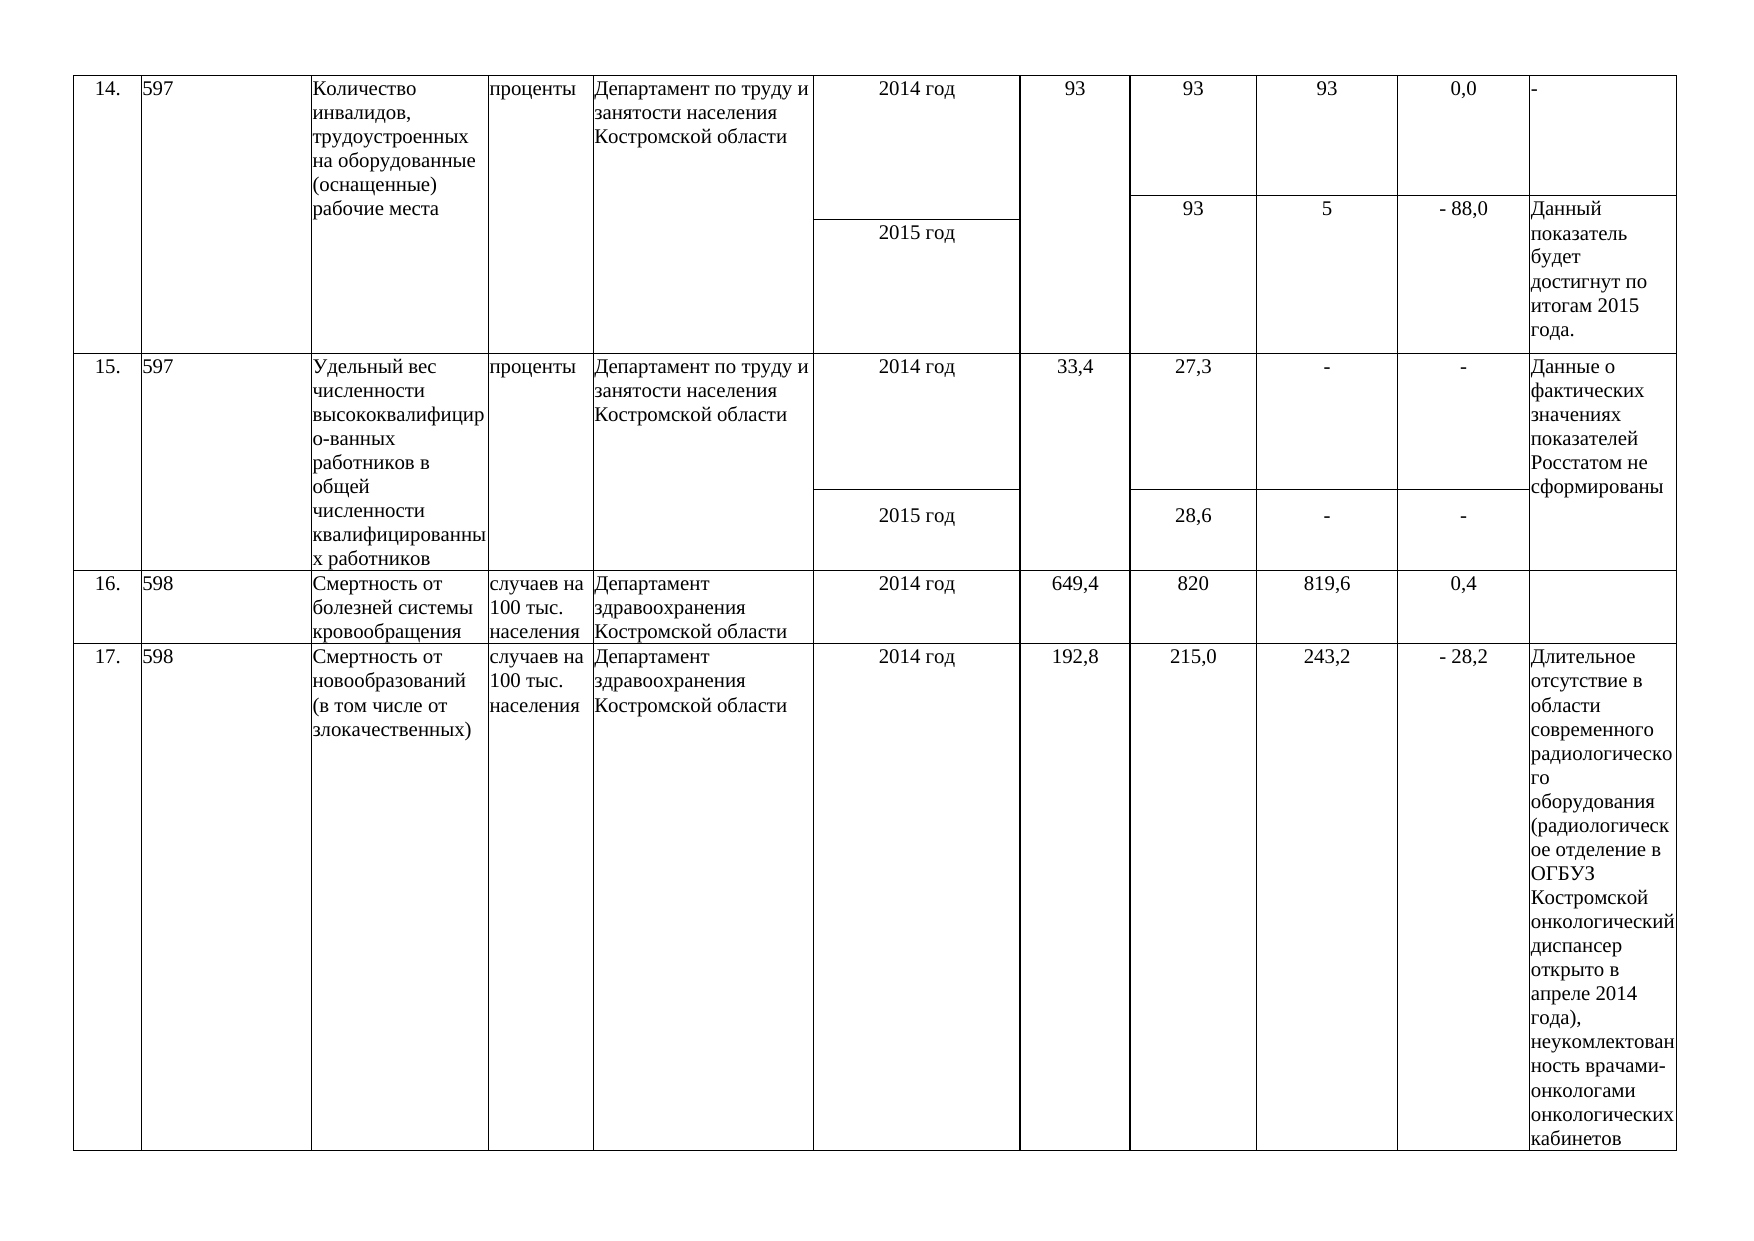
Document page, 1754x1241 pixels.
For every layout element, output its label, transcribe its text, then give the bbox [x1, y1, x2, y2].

table_cell - [1398, 490, 1529, 570]
table_cell Департамент по труду и занятости населения Костромской области [594, 76, 813, 352]
table_cell - [1257, 490, 1397, 570]
table_cell случаев на 100 тыс. населения [489, 571, 593, 643]
table_cell Удельный вес численности высококвалифициро-ванных работников в общей численности квалифицированных работников [312, 354, 488, 570]
table_cell 33,4 [1021, 354, 1129, 570]
table_cell 2014 год [814, 354, 1019, 488]
table_cell - [1530, 76, 1676, 195]
table_cell 820 [1131, 571, 1256, 643]
table_cell Смертность от болезней системы кровообращения [312, 571, 488, 643]
table_cell 0,4 [1398, 571, 1529, 643]
table_cell Количество инвалидов, трудоустроенных на оборудованные (оснащенные) рабочие места [312, 76, 488, 352]
table_cell 649,4 [1021, 571, 1129, 643]
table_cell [312, 644, 488, 1150]
table_cell 2015 год [814, 220, 1019, 352]
table_cell 597 [142, 354, 311, 570]
table_cell 93 [1257, 76, 1397, 195]
table_cell 2014 год [814, 571, 1019, 643]
table_cell 192,8 [1021, 644, 1129, 1150]
table_cell Данный показатель будет достигнут по итогам 2015 года. [1530, 196, 1676, 352]
table_cell 0,0 [1398, 76, 1529, 195]
table_cell 5 [1257, 196, 1397, 352]
table_cell 243,2 [1257, 644, 1397, 1150]
table_cell - 28,2 [1398, 644, 1529, 1150]
table_cell проценты [489, 354, 593, 570]
table_cell - [1257, 354, 1397, 488]
table_cell 27,3 [1131, 354, 1256, 488]
table_cell - [1398, 354, 1529, 488]
table_cell 15. [74, 354, 141, 570]
table_cell 17. [74, 644, 141, 1150]
table_cell 2015 год [814, 490, 1019, 570]
table_cell проценты [489, 76, 593, 352]
table_cell 598 [142, 644, 311, 1150]
table_cell 93 [1021, 76, 1129, 352]
table_cell 215,0 [1131, 644, 1256, 1150]
table_cell 93 [1131, 76, 1256, 195]
table_cell 2014 год [814, 76, 1019, 219]
table_cell Данные о фактических значениях показателей Росстатом не сформированы [1530, 354, 1676, 570]
table_cell 597 [142, 76, 311, 352]
table_cell Департамент здравоохранения Костромской области [594, 571, 813, 643]
table_cell 93 [1131, 196, 1256, 352]
table_cell - 88,0 [1398, 196, 1529, 352]
table_cell [1530, 571, 1676, 643]
table_cell 819,6 [1257, 571, 1397, 643]
table_cell 598 [142, 571, 311, 643]
table_cell 2014 год [814, 644, 1019, 1150]
table_cell 14. [74, 76, 141, 352]
table_cell 16. [74, 571, 141, 643]
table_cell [1530, 644, 1676, 1150]
table_cell Департамент по труду и занятости населения Костромской области [594, 354, 813, 570]
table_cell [594, 644, 813, 1150]
table_cell 28,6 [1131, 490, 1256, 570]
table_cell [489, 644, 593, 1150]
